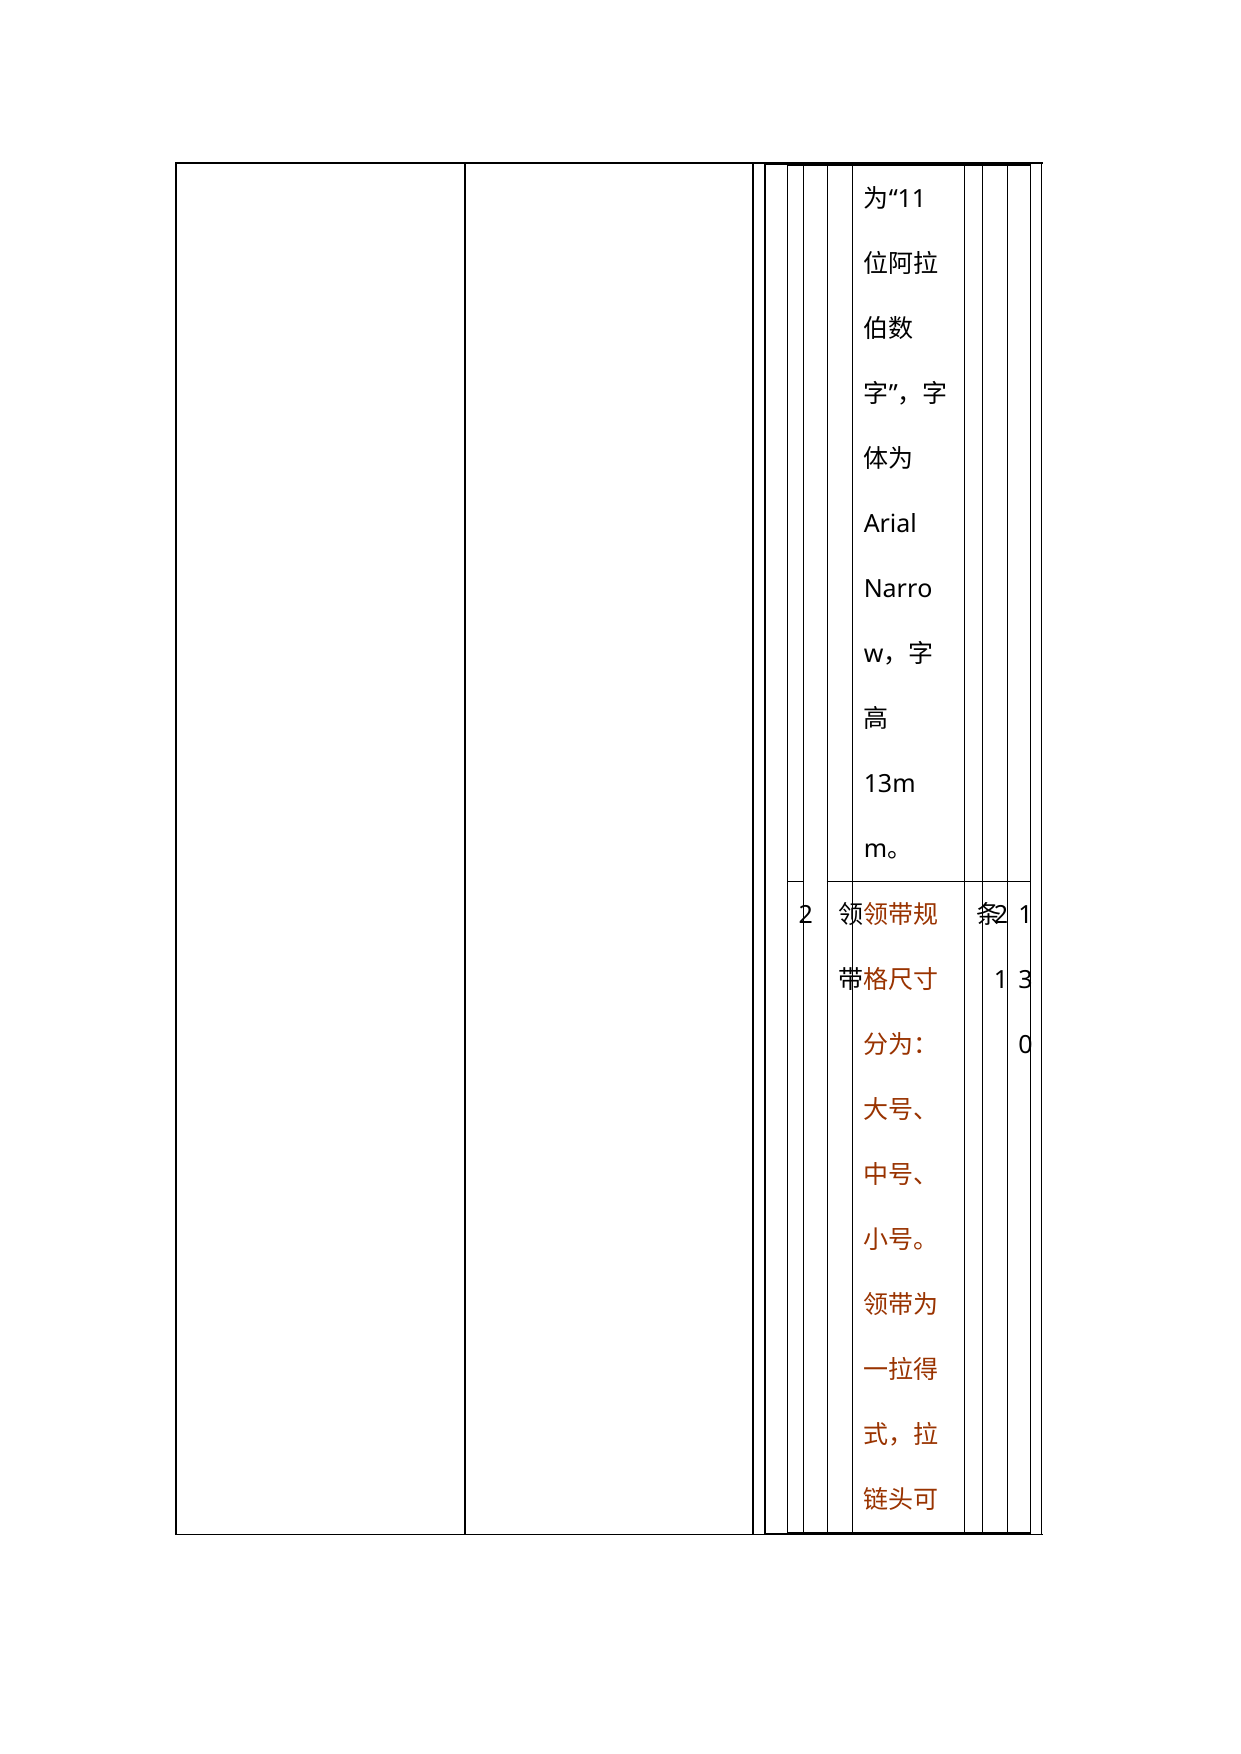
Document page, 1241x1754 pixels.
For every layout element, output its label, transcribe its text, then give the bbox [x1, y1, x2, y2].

table_cell [177, 164, 464, 1534]
table_cell [1031, 164, 1041, 1534]
table_cell 1 [466, 164, 752, 1534]
table_cell [754, 164, 764, 1534]
